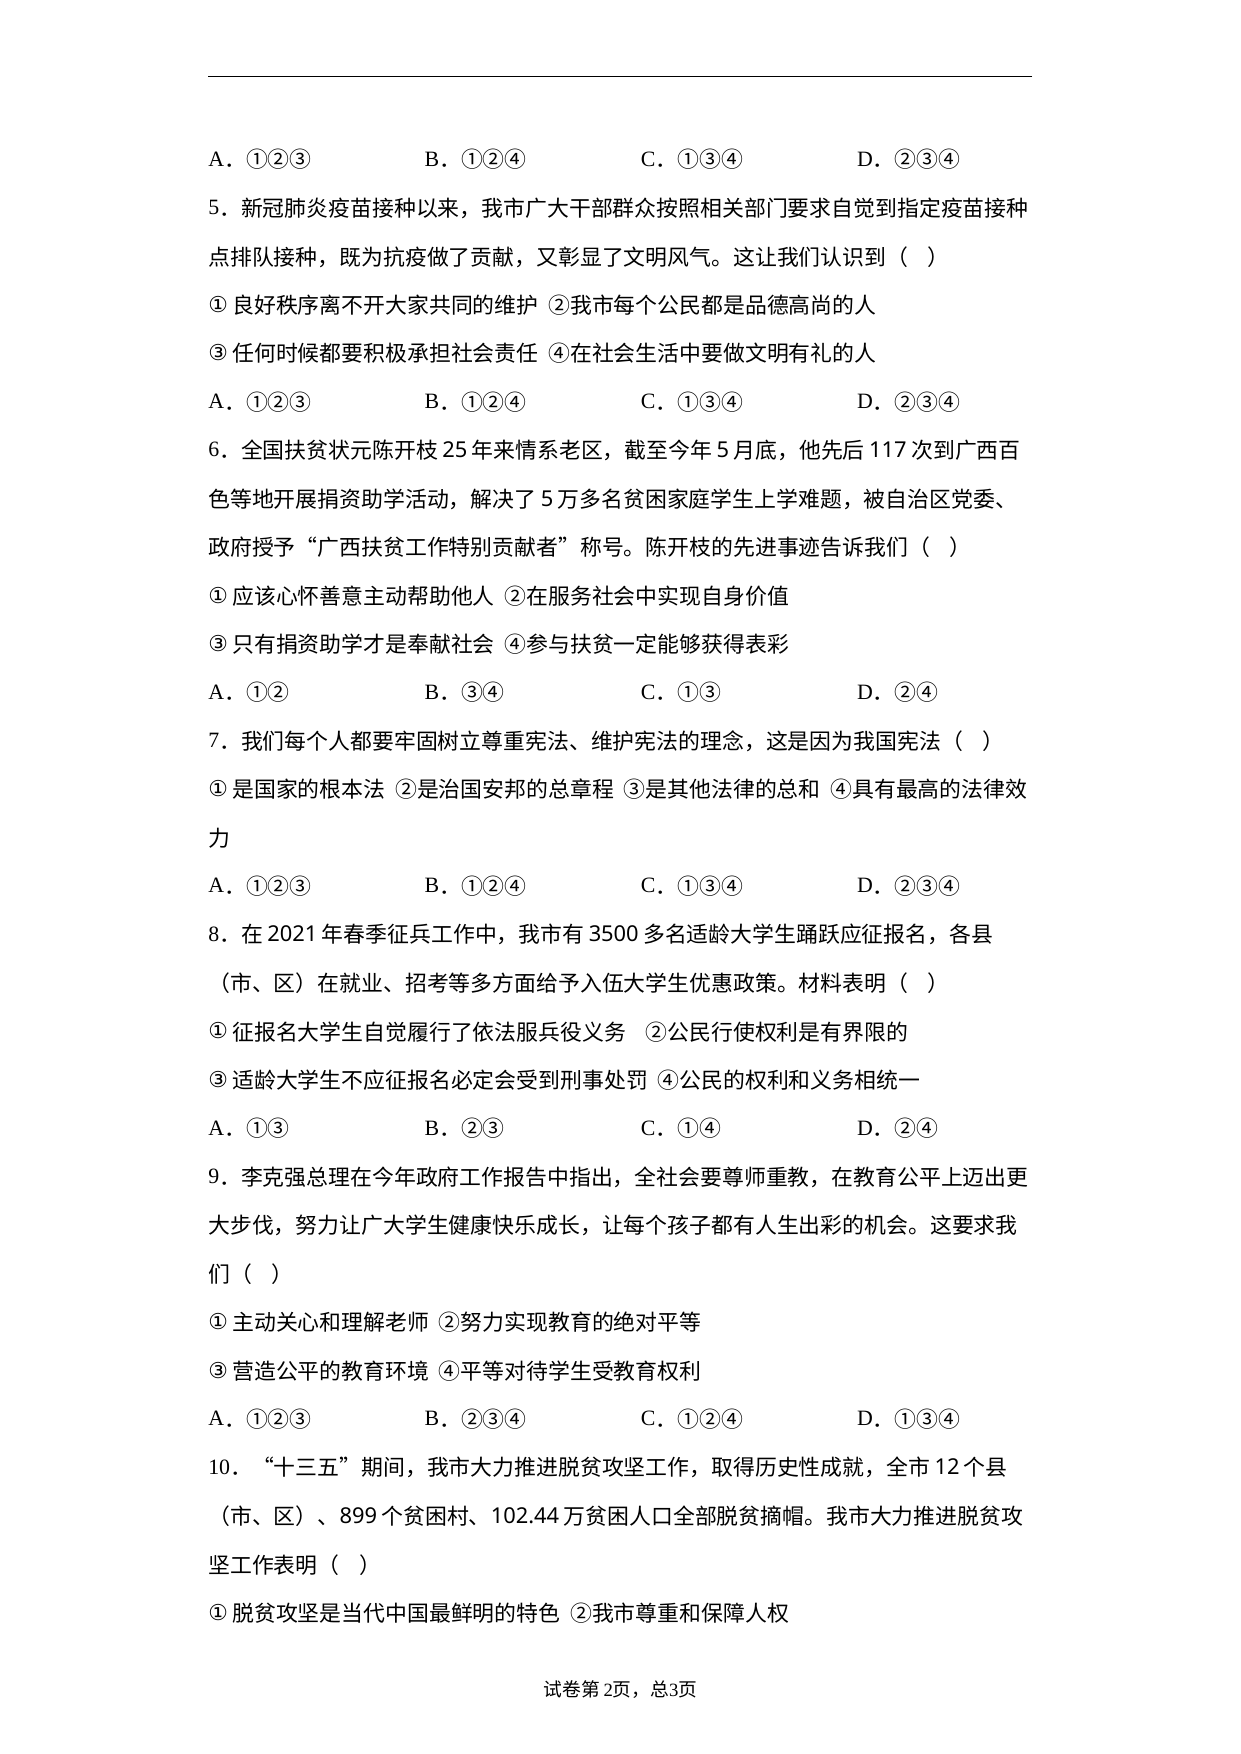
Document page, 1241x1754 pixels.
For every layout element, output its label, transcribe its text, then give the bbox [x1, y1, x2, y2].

text A．①②③ B．②③④ C．①②④ D．①③④ [208, 1402, 1032, 1434]
text ①主动关心和理解老师 ②努力实现教育的绝对平等 [208, 1305, 1032, 1337]
text ③任何时候都要积极承担社会责任 ④在社会生活中要做文明有礼的人 [208, 336, 1032, 368]
text 9．李克强总理在今年政府工作报告中指出，全社会要尊师重教，在教育公平上迈出更大步伐，努力让广大学生健康快乐成长，让每个孩子都有人生出彩的机会。这要求我们（ ） [208, 1159, 1032, 1289]
text A．①③ B．②③ C．①④ D．②④ [208, 1111, 1032, 1143]
text ③营造公平的教育环境 ④平等对待学生受教育权利 [208, 1353, 1032, 1386]
text ①是国家的根本法 ②是治国安邦的总章程 ③是其他法律的总和 ④具有最高的法律效力 [208, 772, 1032, 853]
text ③只有捐资助学才是奉献社会 ④参与扶贫一定能够获得表彩 [208, 627, 1032, 659]
text ①征报名大学生自觉履行了依法服兵役义务 ②公民行使权利是有界限的 [208, 1014, 1032, 1047]
text A．①②③ B．①②④ C．①③④ D．②③④ [208, 142, 1032, 174]
text 10．“十三五”期间，我市大力推进脱贫攻坚工作，取得历史性成就，全市12个县（市、区）、899个贫困村、102.44万贫困人口全部脱贫摘帽。我市大力推进脱贫攻坚工作表明（ ） [208, 1450, 1032, 1580]
text A．①②③ B．①②④ C．①③④ D．②③④ [208, 384, 1032, 417]
text ①应该心怀善意主动帮助他人 ②在服务社会中实现自身价值 [208, 578, 1032, 611]
text A．①②③ B．①②④ C．①③④ D．②③④ [208, 869, 1032, 901]
text 5．新冠肺炎疫苗接种以来，我市广大干部群众按照相关部门要求自觉到指定疫苗接种点排队接种，既为抗疫做了贡献，又彰显了文明风气。这让我们认识到（ ） [208, 190, 1032, 272]
text A．①② B．③④ C．①③ D．②④ [208, 675, 1032, 707]
text ①良好秩序离不开大家共同的维护 ②我市每个公民都是品德高尚的人 [208, 287, 1032, 320]
text ③适龄大学生不应征报名必定会受到刑事处罚 ④公民的权利和义务相统一 [208, 1062, 1032, 1095]
text ①脱贫攻坚是当代中国最鲜明的特色 ②我市尊重和保障人权 [208, 1596, 1032, 1628]
text 8．在2021年春季征兵工作中，我市有3500多名适龄大学生踊跃应征报名，各县（市、区）在就业、招考等多方面给予入伍大学生优惠政策。材料表明（ ） [208, 917, 1032, 998]
text 7．我们每个人都要牢固树立尊重宪法、维护宪法的理念，这是因为我国宪法（ ） [208, 723, 1032, 756]
text 6．全国扶贫状元陈开枝25年来情系老区，截至今年5月底，他先后117次到广西百色等地开展捐资助学活动，解决了5万多名贫困家庭学生上学难题，被自治区党委、政府授予“广西扶贫工作特别贡献者”称号。陈开枝的先进事迹告诉我们（ ） [208, 432, 1032, 562]
